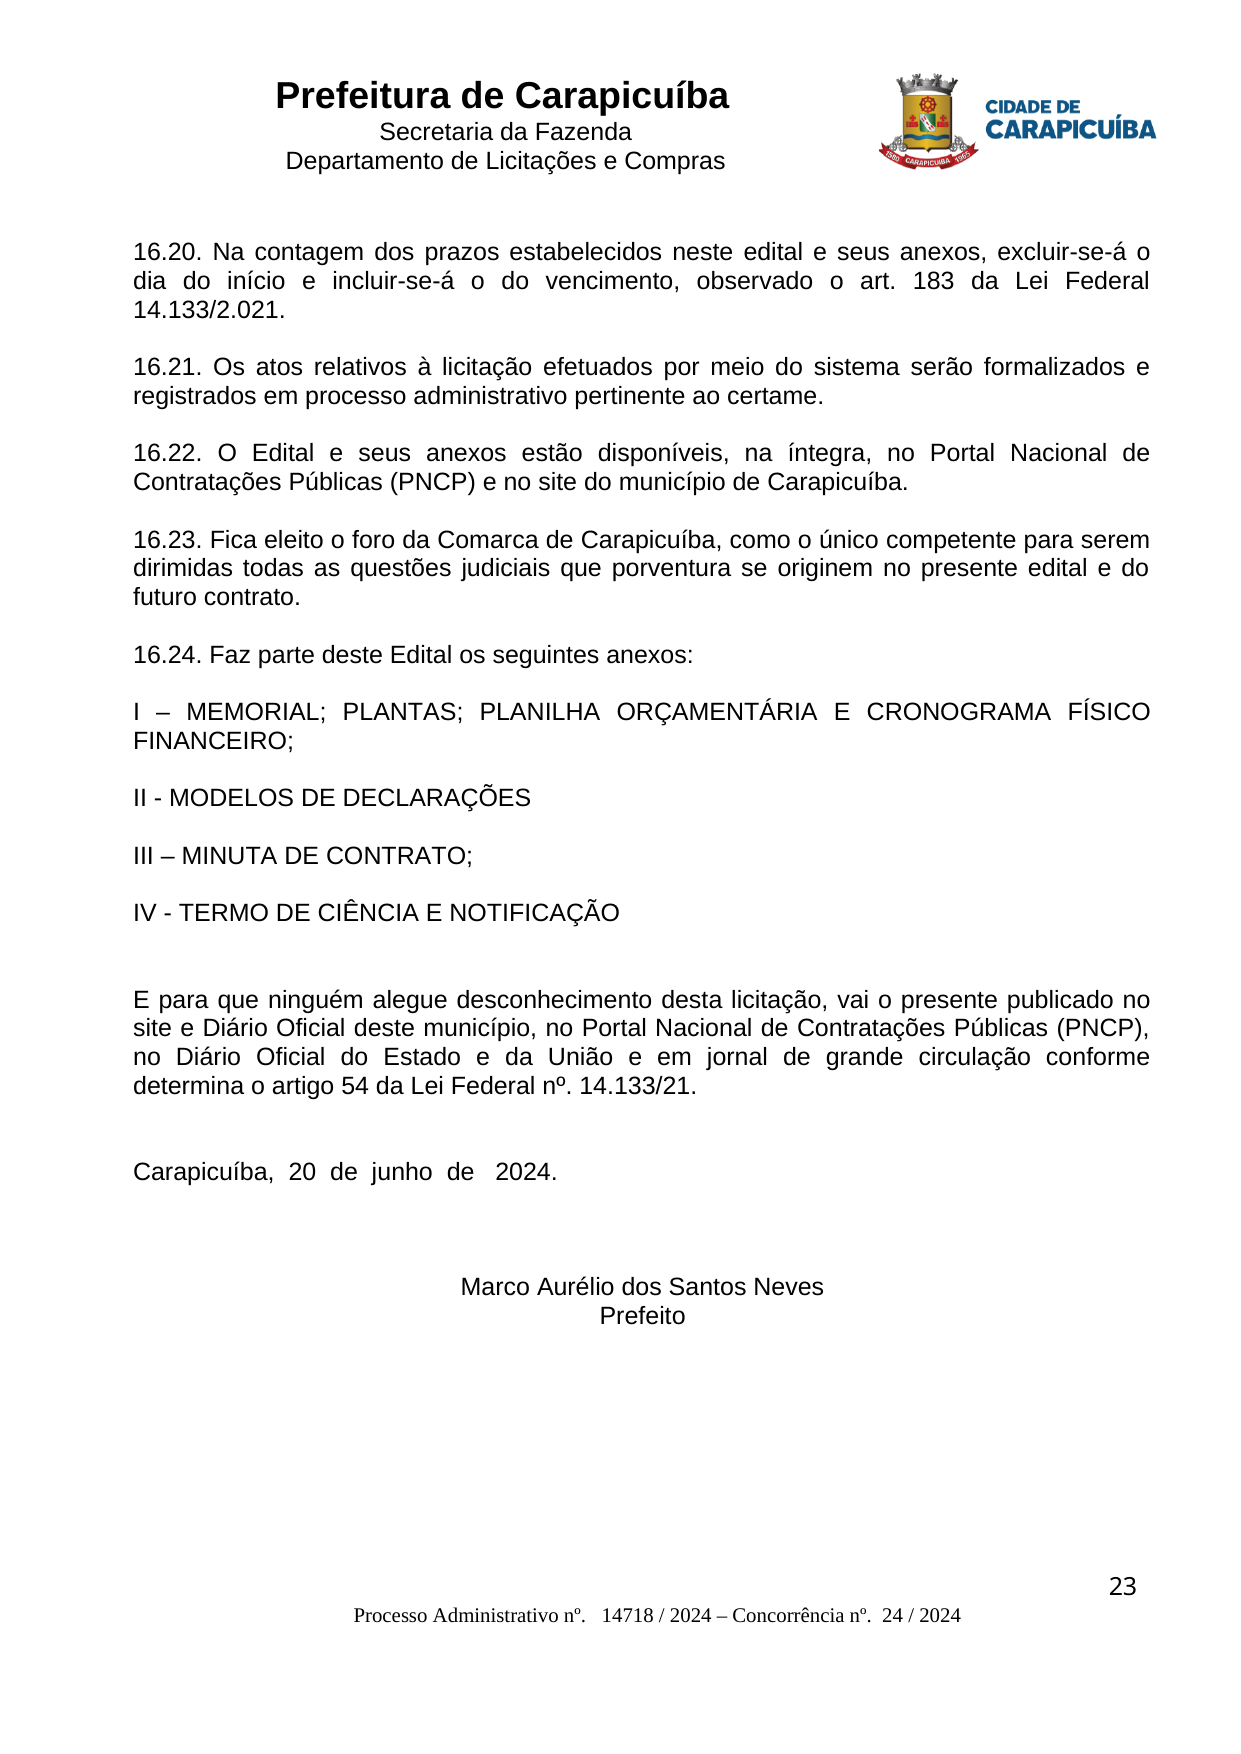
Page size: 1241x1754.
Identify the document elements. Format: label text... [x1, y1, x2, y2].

text 16.21. Os atos relativos à licitação efetuados por meio do sistema serão formalizados e registrados em processo administrativo pertinente ao certame. [133, 352, 1152, 410]
picture [877, 65, 1159, 172]
text Carapicuíba, 20 de junho de 2024. [133, 1157, 1152, 1186]
text 16.22. O Edital e seus anexos estão disponíveis, na íntegra, no Portal Nacional de Contratações Públicas (PNCP) e no site do município de Carapicuíba. [133, 438, 1152, 496]
text E para que ninguém alegue desconhecimento desta licitação, vai o presente publicado no site e Diário Oficial deste município, no Portal Nacional de Contratações Públicas (PNCP), no Diário Oficial do Estado e da União e em jornal de grande circulação conforme determina o artigo 54 da Lei Federal nº. 14.133/21. [133, 985, 1152, 1100]
text 16.23. Fica eleito o foro da Comarca de Carapicuíba, como o único competente para serem dirimidas todas as questões judiciais que porventura se originem no presente edital e do futuro contrato. [133, 525, 1152, 611]
text I – MEMORIAL; PLANTAS; PLANILHA ORÇAMENTÁRIA E CRONOGRAMA FÍSICO FINANCEIRO; [133, 697, 1152, 755]
text Marco Aurélio dos Santos Neves [133, 1272, 1152, 1301]
text Prefeito [133, 1301, 1152, 1330]
text 16.24. Faz parte deste Edital os seguintes anexos: [133, 640, 1152, 668]
text IV - TERMO DE CIÊNCIA E NOTIFICAÇÃO [133, 898, 1152, 927]
text III – MINUTA DE CONTRATO; [133, 841, 1152, 870]
text 16.20. Na contagem dos prazos estabelecidos neste edital e seus anexos, excluir-se-á o dia do início e incluir-se-á o do vencimento, observado o art. 183 da Lei Federal 14.133/2.021. [133, 237, 1152, 323]
text II - MODELOS DE DECLARAÇÕES [133, 783, 1152, 812]
